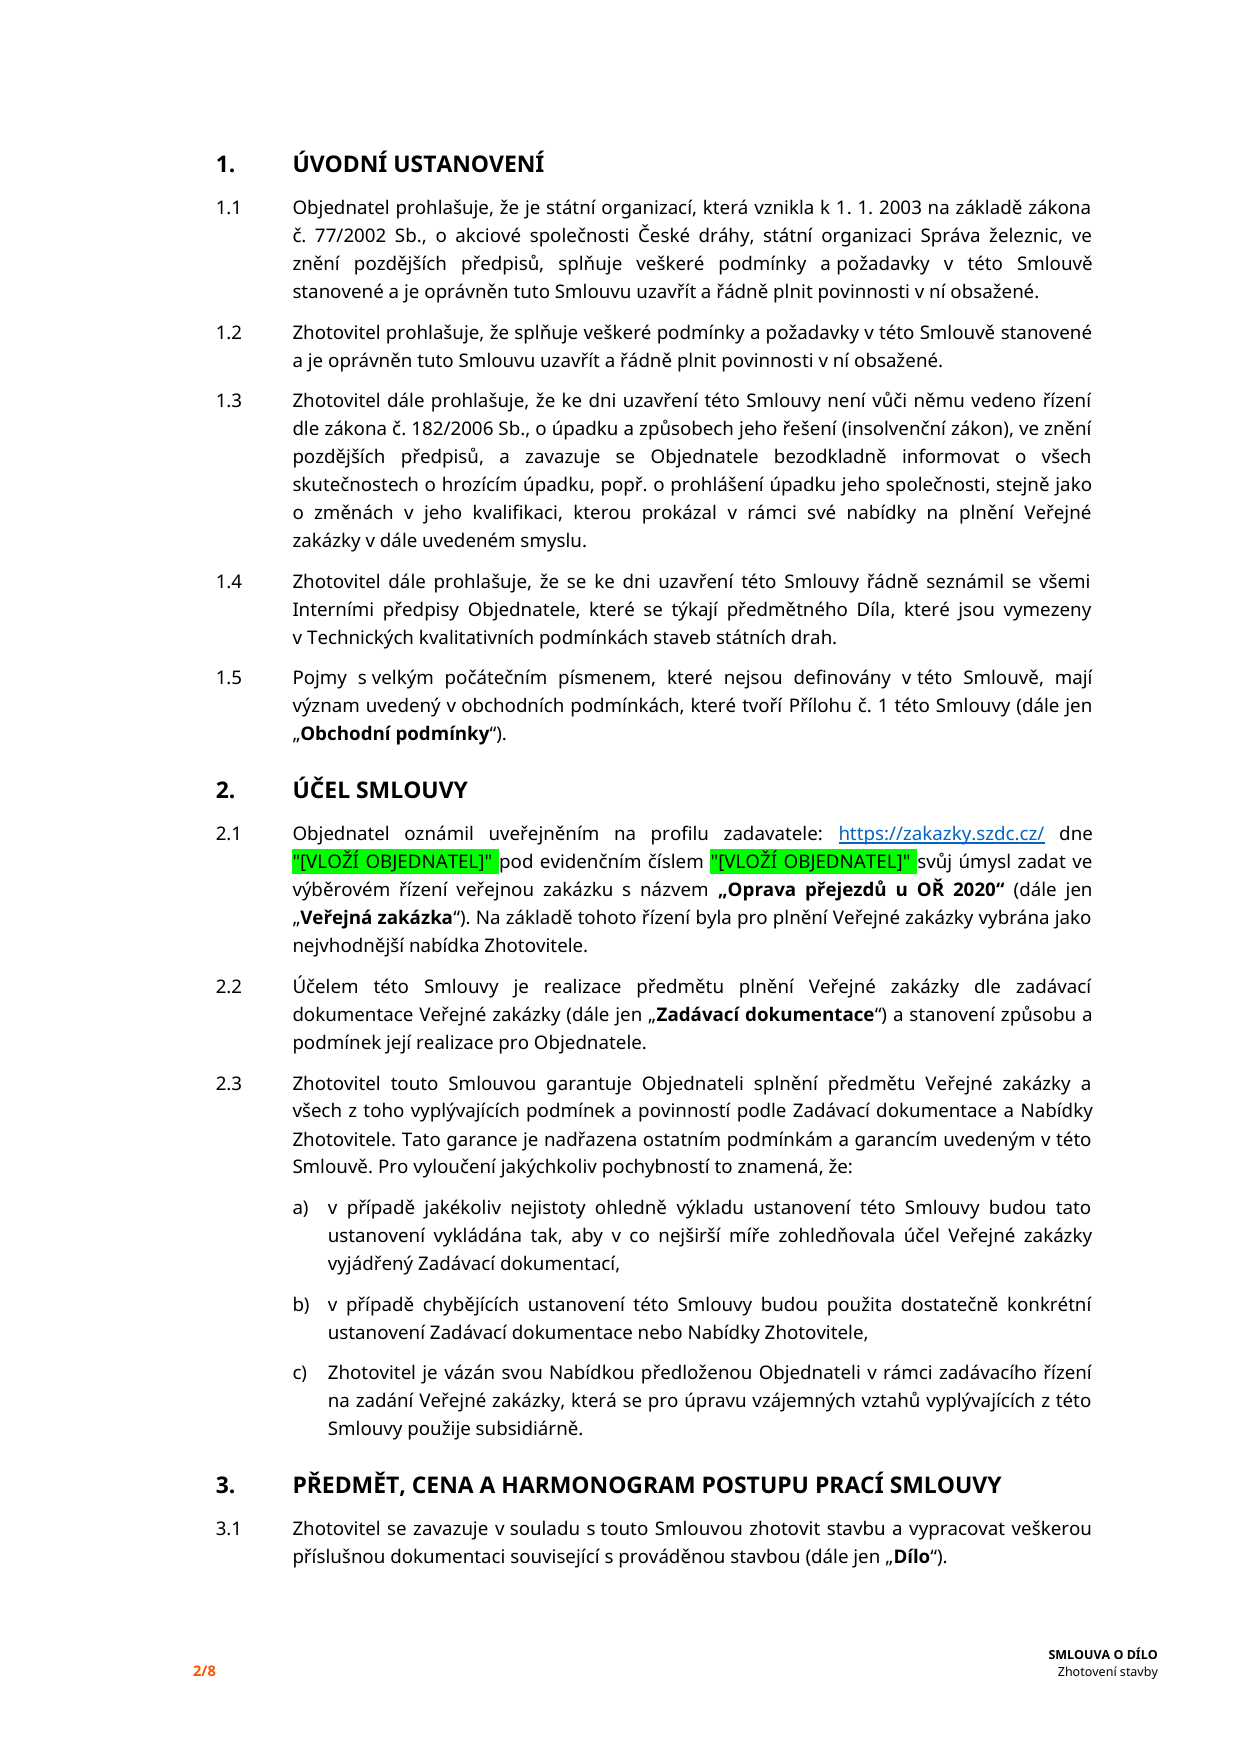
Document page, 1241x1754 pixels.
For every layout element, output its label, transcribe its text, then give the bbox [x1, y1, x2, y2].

text PŘEDMĚT, CENA A HARMONOGRAM POSTUPU PRACÍ SMLOUVY [216, 1468, 1093, 1500]
text v případě jakékoliv nejistoty ohledně výkladu ustanovení této Smlouvy budou tato ustanovení vykládána tak, aby v co nejširší míře zohledňovala účel Veřejné zakázky vyjádřený Zadávací dokumentací, [292, 1194, 1093, 1276]
text Zhotovitel dále prohlašuje, že ke dni uzavření této Smlouvy není vůči němu vedeno řízení dle zákona č. 182/2006 Sb., o úpadku a způsobech jeho řešení (insolvenční zákon), ve znění pozdějších předpisů, a zavazuje se Objednatele bezodkladně informovat o všech skutečnostech o hrozícím úpadku, popř. o prohlášení úpadku jeho společnosti, stejně jako o změnách v jeho kvalifikaci, kterou prokázal v rámci své nabídky na plnění Veřejné zakázky v dále uvedeném smyslu. [216, 387, 1093, 553]
text Zhotovitel je vázán svou Nabídkou předloženou Objednateli v rámci zadávacího řízení na zadání Veřejné zakázky, která se pro úpravu vzájemných vztahů vyplývajících z této Smlouvy použije subsidiárně. [292, 1359, 1093, 1441]
text Účelem této Smlouvy je realizace předmětu plnění Veřejné zakázky dle zadávací dokumentace Veřejné zakázky (dále jen „Zadávací dokumentace“) a stanovení způsobu a podmínek její realizace pro Objednatele. [216, 973, 1093, 1055]
text Zhotovitel prohlašuje, že splňuje veškeré podmínky a požadavky v této Smlouvě stanovené a je oprávněn tuto Smlouvu uzavřít a řádně plnit povinnosti v ní obsažené. [216, 319, 1093, 372]
text Pojmy s velkým počátečním písmenem, které nejsou definovány v této Smlouvě, mají význam uvedený v obchodních podmínkách, které tvoří Přílohu č. 1 této Smlouvy (dále jen „Obchodní podmínky“). [216, 665, 1093, 746]
text v případě chybějících ustanovení této Smlouvy budou použita dostatečně konkrétní ustanovení Zadávací dokumentace nebo Nabídky Zhotovitele, [292, 1291, 1093, 1344]
text Zhotovitel touto Smlouvou garantuje Objednateli splnění předmětu Veřejné zakázky a všech z toho vyplývajících podmínek a povinností podle Zadávací dokumentace a Nabídky Zhotovitele. Tato garance je nadřazena ostatním podmínkám a garancím uvedeným v této Smlouvě. Pro vyloučení jakýchkoliv pochybností to znamená, že: [216, 1070, 1093, 1179]
text Objednatel oznámil uveřejněním na profilu zadavatele: https://zakazky.szdc.cz/ dne pod evidenčním číslem svůj úmysl zadat ve výběrovém řízení veřejnou zakázku s názvem „Oprava přejezdů u OŘ 2020“ (dále jen „Veřejná zakázka“). Na základě tohoto řízení byla pro plnění Veřejné zakázky vybrána jako nejvhodnější nabídka Zhotovitele. [216, 821, 1093, 958]
text ÚVODNÍ USTANOVENÍ [216, 147, 1093, 179]
text Zhotovitel se zavazuje v souladu s touto Smlouvou zhotovit stavbu a vypracovat veškerou příslušnou dokumentaci související s prováděnou stavbou (dále jen „Dílo“). [216, 1515, 1093, 1569]
text Objednatel prohlašuje, že je státní organizací, která vznikla k 1. 1. 2003 na základě zákona č. 77/2002 Sb., o akciové společnosti České dráhy, státní organizaci Správa železnic, ve znění pozdějších předpisů, splňuje veškeré podmínky a požadavky v této Smlouvě stanovené a je oprávněn tuto Smlouvu uzavřít a řádně plnit povinnosti v ní obsažené. [216, 194, 1093, 304]
text ÚČEL SMLOUVY [216, 774, 1093, 805]
text Zhotovitel dále prohlašuje, že se ke dni uzavření této Smlouvy řádně seznámil se všemi Interními předpisy Objednatele, které se týkají předmětného Díla, které jsou vymezeny v Technických kvalitativních podmínkách staveb státních drah. [216, 568, 1093, 650]
